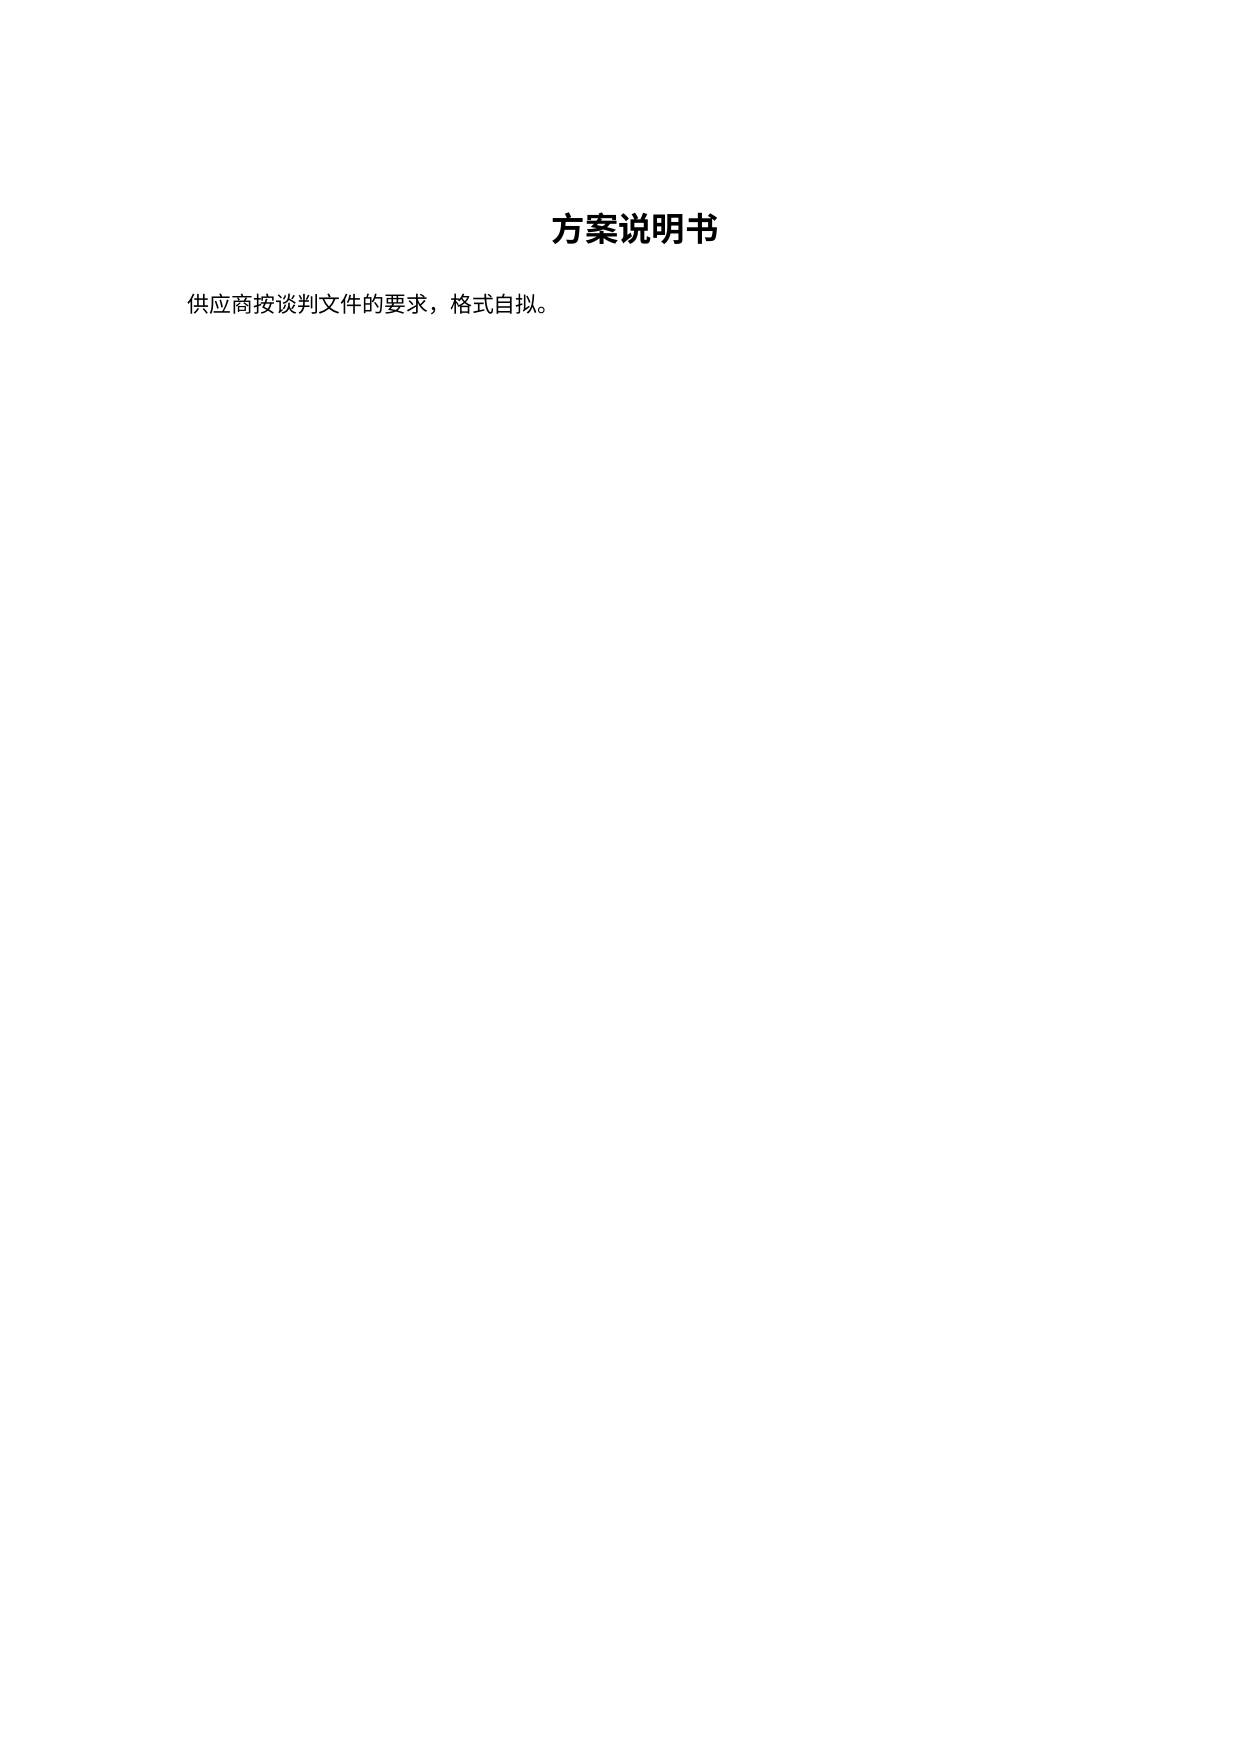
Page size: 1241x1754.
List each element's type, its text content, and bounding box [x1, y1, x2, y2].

text 供应商按谈判文件的要求，格式自拟。 [187, 287, 1053, 319]
subtitle 方案说明书 [217, 194, 1053, 259]
